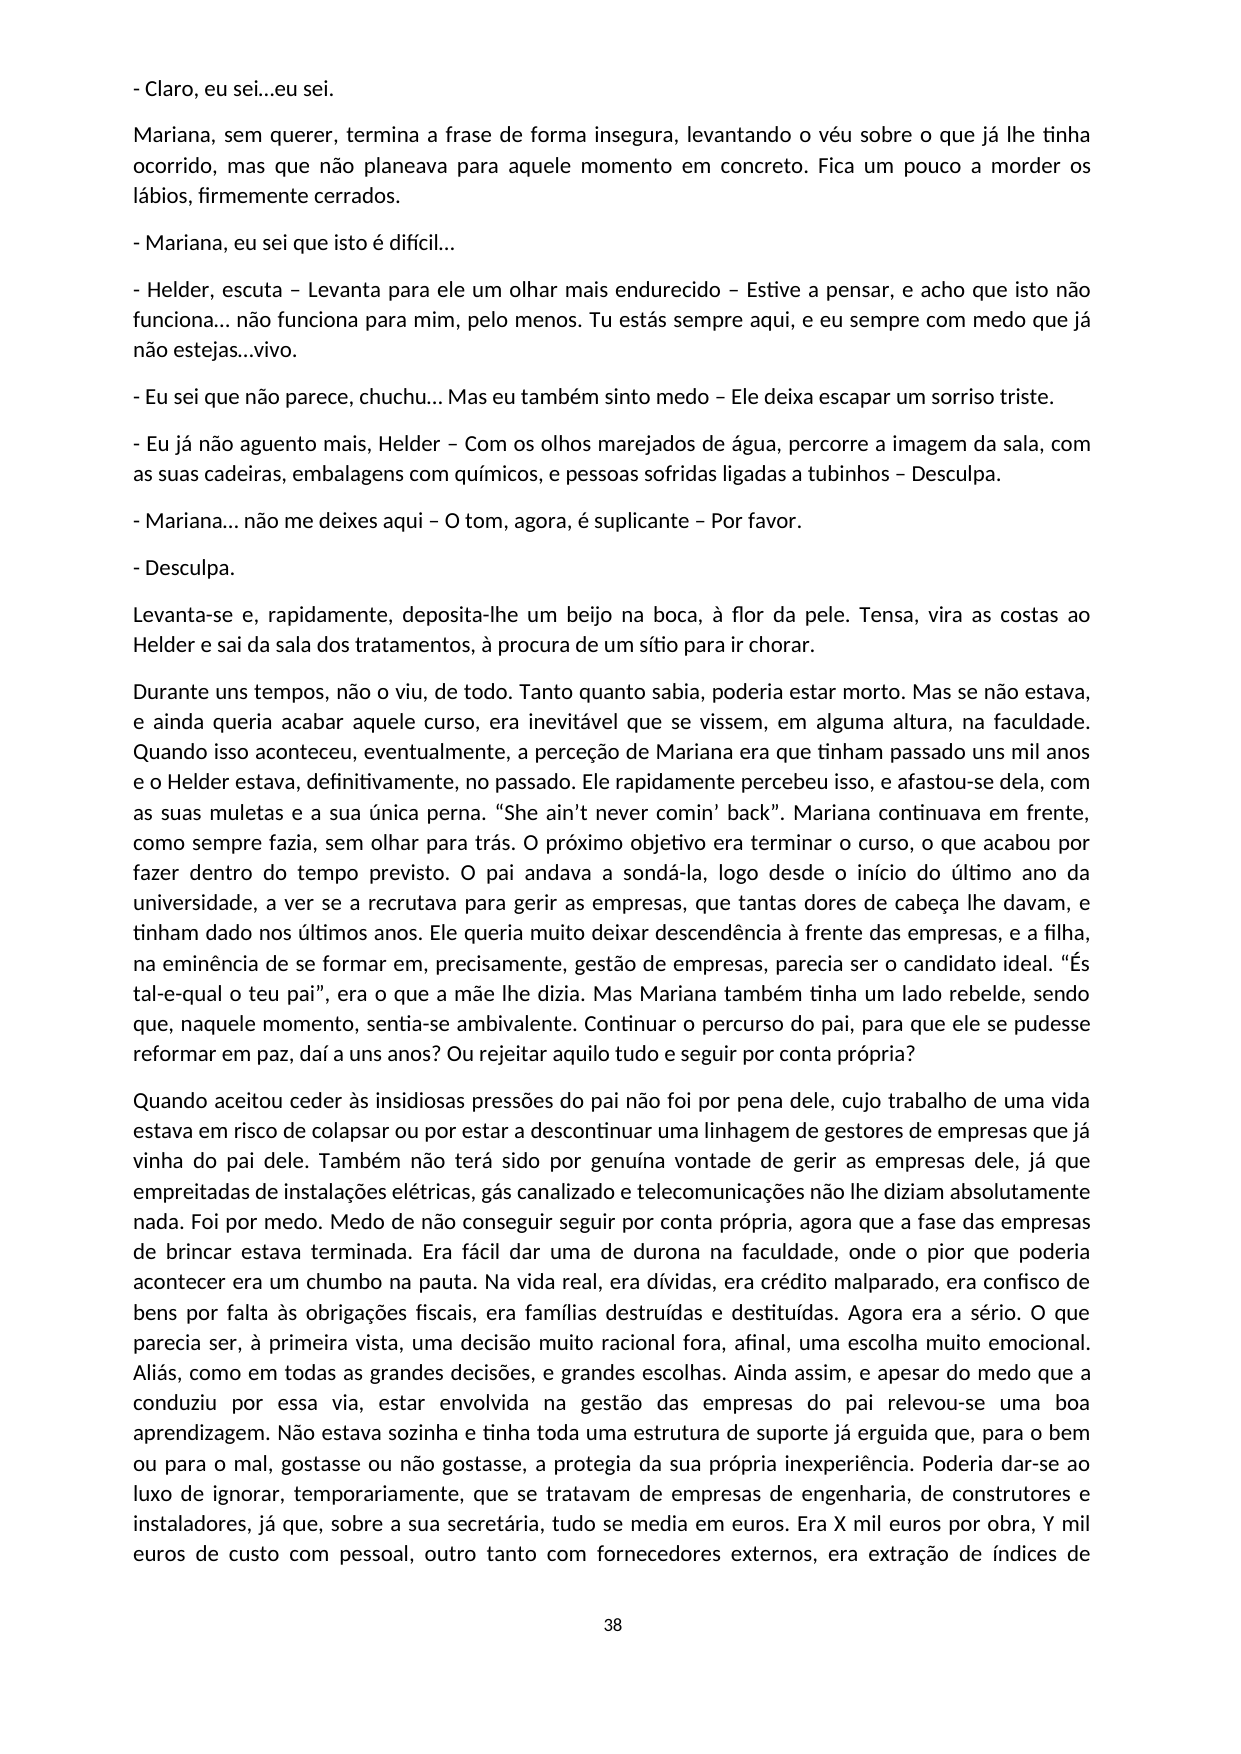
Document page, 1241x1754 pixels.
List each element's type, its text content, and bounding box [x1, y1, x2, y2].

text - Mariana… não me deixes aqui – O tom, agora, é suplicante – Por favor. [133, 506, 1093, 534]
text Levanta-se e, rapidamente, deposita-lhe um beijo na boca, à flor da pele. Tensa, vira as costas ao Helder e sai da sala dos tratamentos, à procura de um sítio para ir chorar. [133, 600, 1093, 658]
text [133, 1086, 1093, 1567]
text - Mariana, eu sei que isto é difícil… [133, 228, 1093, 256]
text - Eu já não aguento mais, Helder – Com os olhos marejados de água, percorre a imagem da sala, com as suas cadeiras, embalagens com químicos, e pessoas sofridas ligadas a tubinhos – Desculpa. [133, 429, 1093, 487]
text - Claro, eu sei…eu sei. [133, 74, 1093, 102]
text - Desculpa. [133, 553, 1093, 581]
text - Eu sei que não parece, chuchu… Mas eu também sinto medo – Ele deixa escapar um sorriso triste. [133, 382, 1093, 410]
text Durante uns tempos, não o viu, de todo. Tanto quanto sabia, poderia estar morto. Mas se não estava, e ainda queria acabar aquele curso, era inevitável que se vissem, em alguma altura, na faculdade. Quando isso aconteceu, eventualmente, a perceção de Mariana era que tinham passado uns mil anos e o Helder estava, definitivamente, no passado. Ele rapidamente percebeu isso, e afastou-se dela, com as suas muletas e a sua única perna. “She ain’t never comin’ back”. Mariana continuava em frente, como sempre fazia, sem olhar para trás. O próximo objetivo era terminar o curso, o que acabou por fazer dentro do tempo previsto. O pai andava a sondá-la, logo desde o início do último ano da universidade, a ver se a recrutava para gerir as empresas, que tantas dores de cabeça lhe davam, e tinham dado nos últimos anos. Ele queria muito deixar descendência à frente das empresas, e a filha, na eminência de se formar em, precisamente, gestão de empresas, parecia ser o candidato ideal. “És tal-e-qual o teu pai”, era o que a mãe lhe dizia. Mas Mariana também tinha um lado rebelde, sendo que, naquele momento, sentia-se ambivalente. Continuar o percurso do pai, para que ele se pudesse reformar em paz, daí a uns anos? Ou rejeitar aquilo tudo e seguir por conta própria? [133, 677, 1093, 1067]
text Mariana, sem querer, termina a frase de forma insegura, levantando o véu sobre o que já lhe tinha ocorrido, mas que não planeava para aquele momento em concreto. Fica um pouco a morder os lábios, firmemente cerrados. [133, 121, 1093, 209]
text - Helder, escuta – Levanta para ele um olhar mais endurecido – Estive a pensar, e acho que isto não funciona… não funciona para mim, pelo menos. Tu estás sempre aqui, e eu sempre com medo que já não estejas…vivo. [133, 275, 1093, 363]
